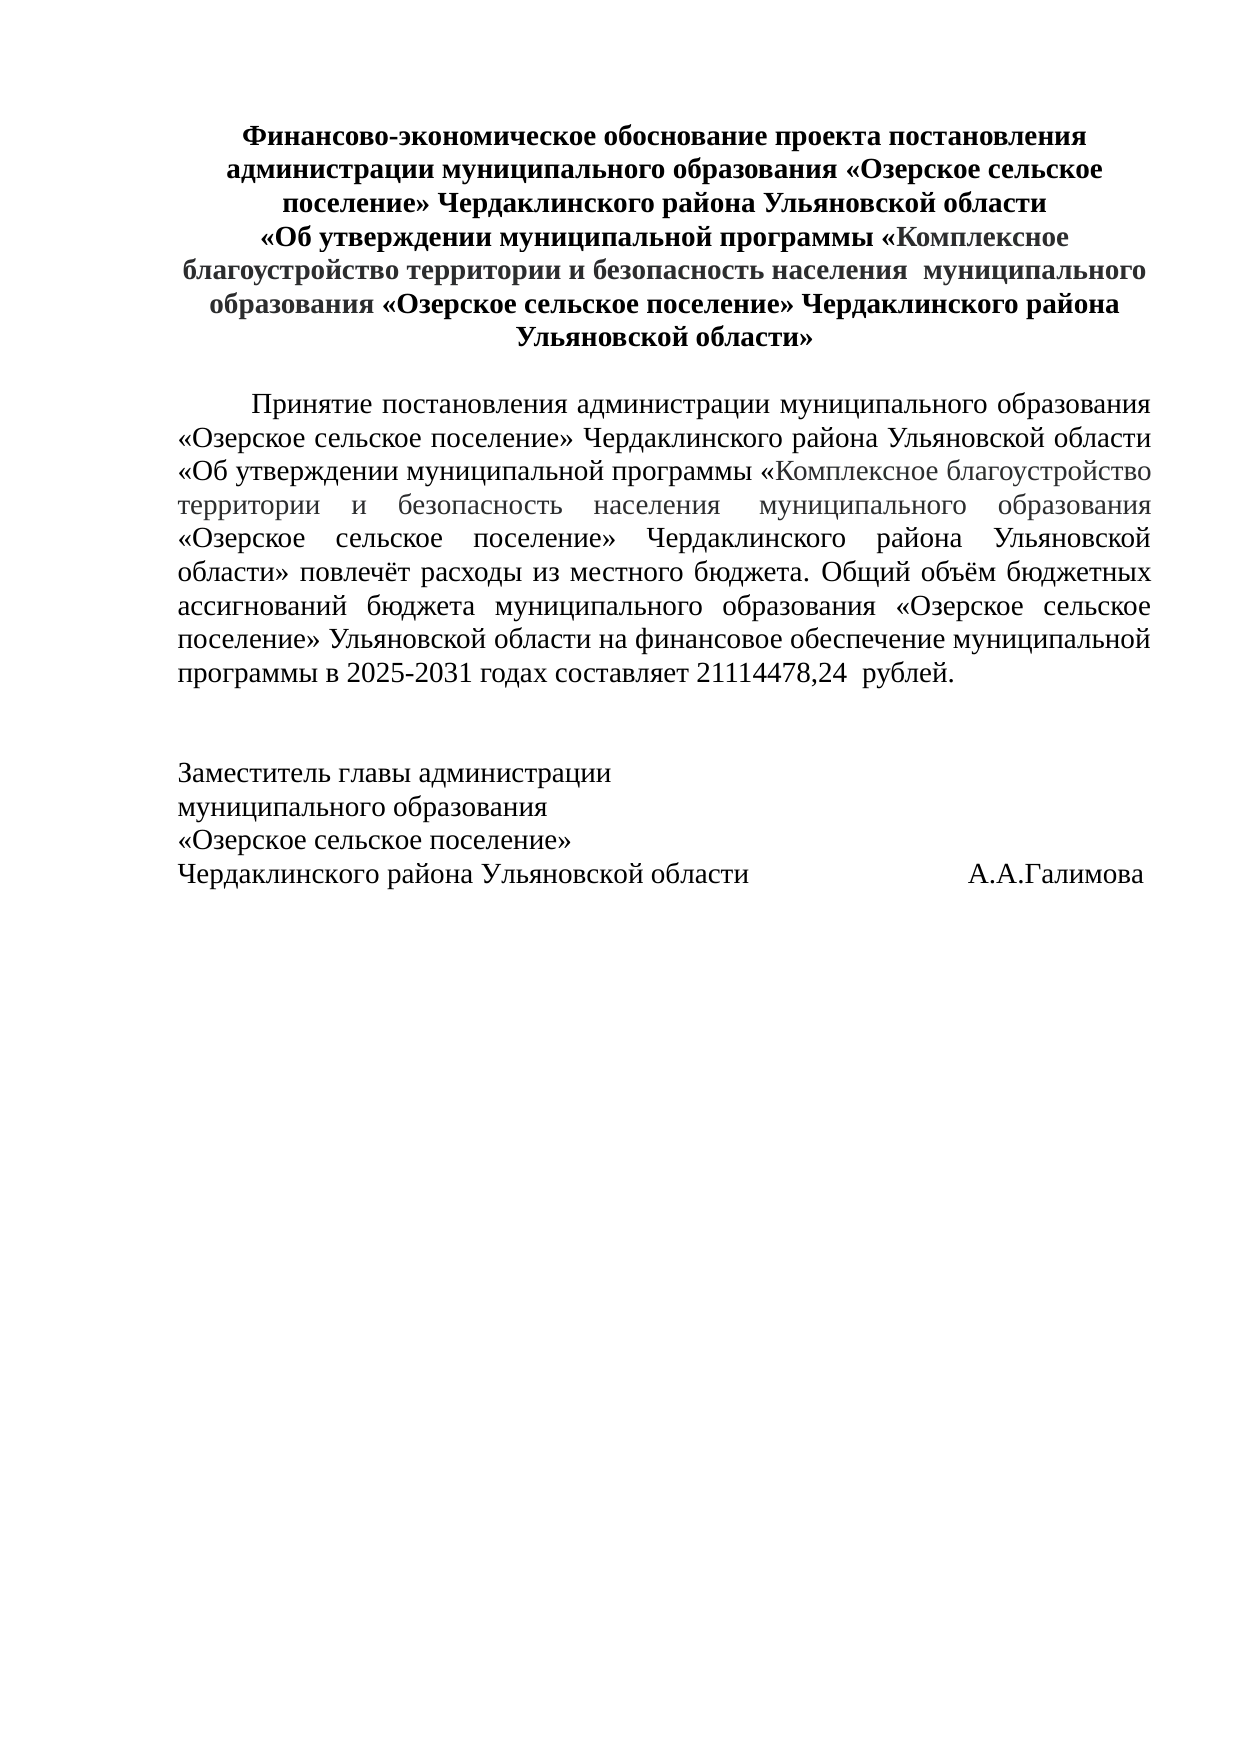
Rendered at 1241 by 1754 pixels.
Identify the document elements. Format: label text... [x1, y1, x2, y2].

text «Озерское сельское поселение» [177, 822, 1152, 856]
text Принятие постановления администрации муниципального образования «Озерское сельское поселение» Чердаклинского района Ульяновской области «Об утверждении муниципальной программы «Комплексное благоустройство территории и безопасность населения муниципального образования «Озерское сельское поселение» Чердаклинского района Ульяновской области» повлечёт расходы из местного бюджета. Общий объём бюджетных ассигнований бюджета муниципального образования «Озерское сельское поселение» Ульяновской области на финансовое обеспечение муниципальной программы в 2025-2031 годах составляет 21114478,24 рублей. [177, 386, 1152, 487]
text Финансово-экономическое обоснование проекта постановления администрации муниципального образования «Озерское сельское поселение» Чердаклинского района Ульяновской области [177, 118, 1152, 219]
text муниципального образования [177, 789, 1152, 822]
text Принятие постановления администрации муниципального образования «Озерское сельское поселение» Чердаклинского района Ульяновской области «Об утверждении муниципальной программы «Комплексное благоустройство территории и безопасность населения муниципального образования «Озерское сельское поселение» Чердаклинского района Ульяновской области» повлечёт расходы из местного бюджета. Общий объём бюджетных ассигнований бюджета муниципального образования «Озерское сельское поселение» Ульяновской области на финансовое обеспечение муниципальной программы в 2025-2031 годах составляет 21114478,24 рублей. [177, 521, 1152, 688]
text «Об утверждении муниципальной программы «Комплексное благоустройство территории и безопасность населения муниципального образования «Озерское сельское поселение» Чердаклинского района Ульяновской области» [177, 219, 1152, 353]
text Чердаклинского района Ульяновской области А.А.Галимова [177, 856, 1152, 889]
text Заместитель главы администрации [177, 755, 1152, 789]
